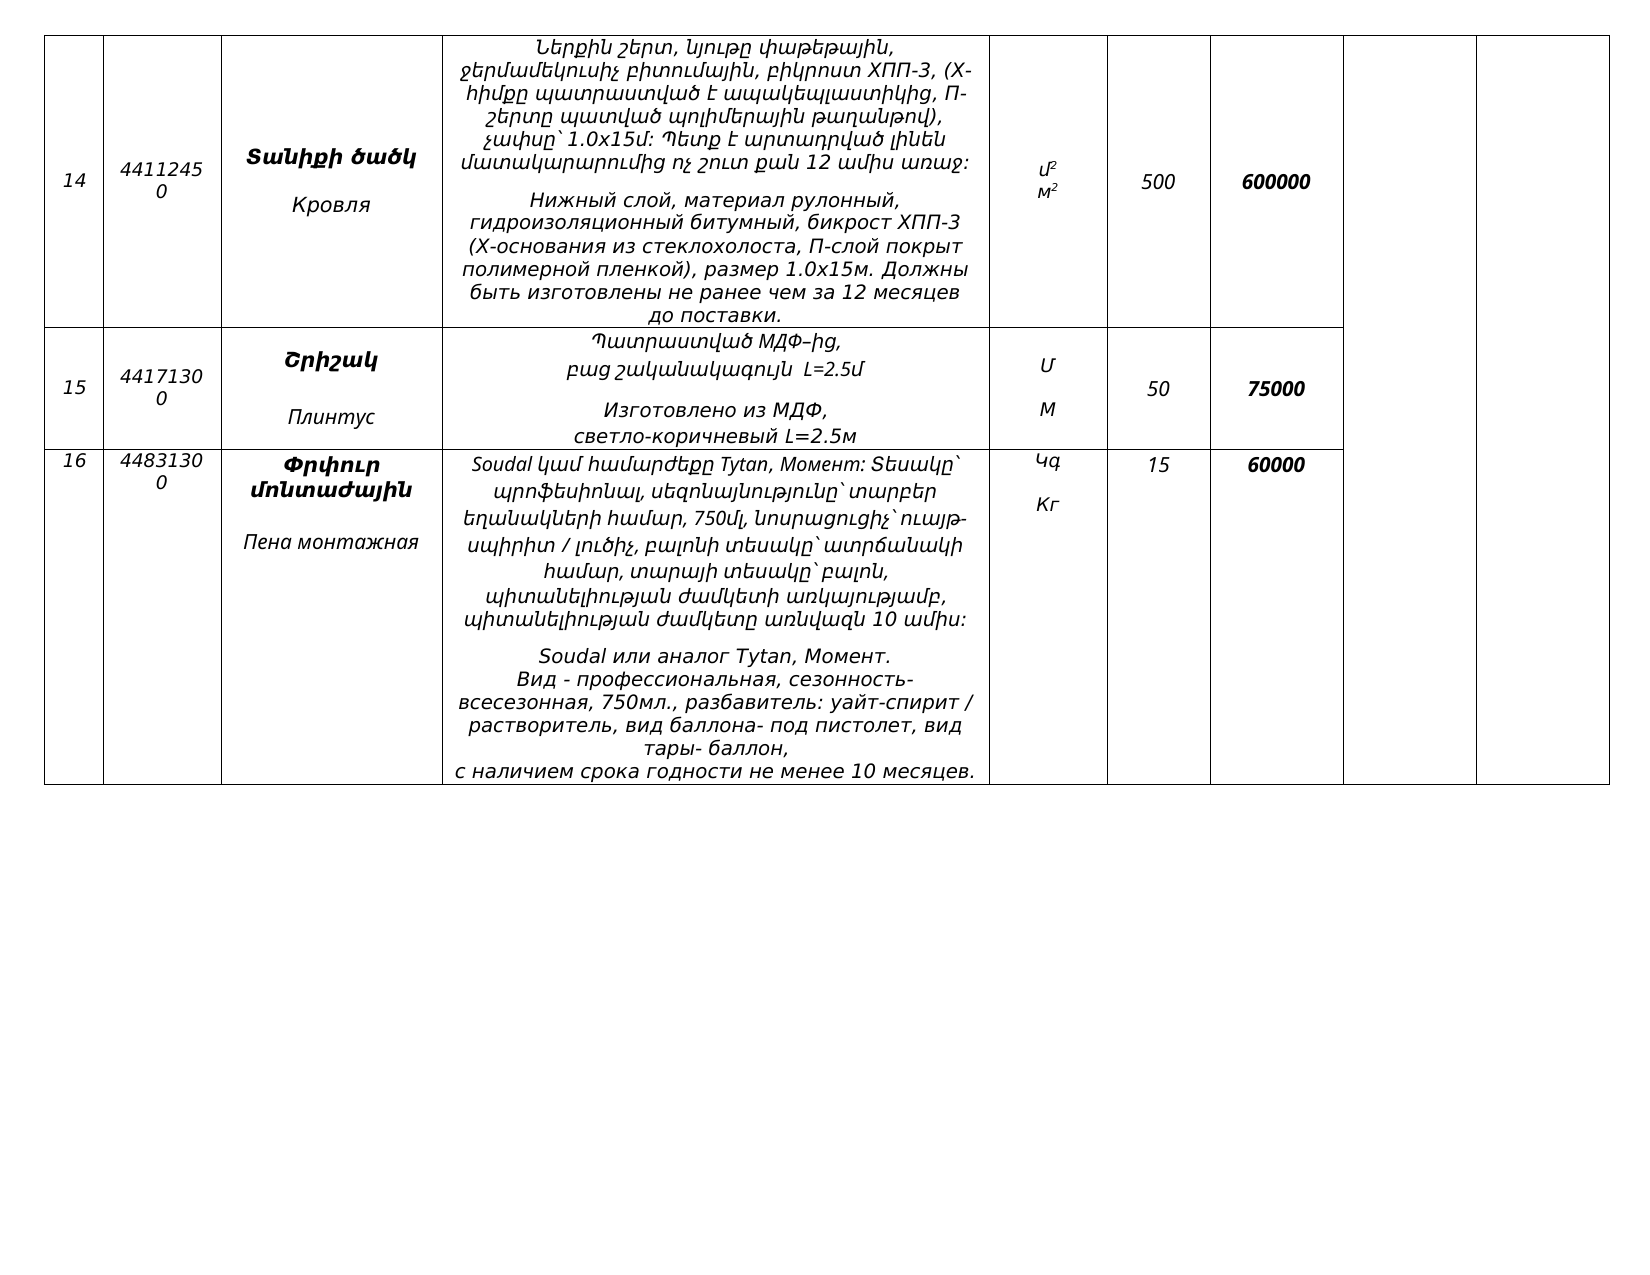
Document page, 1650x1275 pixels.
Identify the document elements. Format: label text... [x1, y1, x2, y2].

table_cell 75000 [1211, 328, 1343, 449]
table_cell Տանիքի ծածկ Кровля [222, 36, 442, 327]
table_cell 14 [45, 36, 103, 327]
table_cell Փրփուր մոնտաժային Пена монтажная [222, 450, 442, 783]
table_cell Ներքին շերտ, նյութը փաթեթային, ջերմամեկուսիչ բիտումային, բիկրոստ ХПП-3, (X-հիմքը պատրաստված է ապակեպլաստիկից, П-շերտը պատված պոլիմերային թաղանթով), չափսը՝ 1.0х15մ: Պետք է արտադրված լինեն մատակարարումից ոչ շուտ քան 12 ամիս առաջ: Нижный слой, материал рулонный, гидроизоляционный битумный, бикрост ХПП-3 (Х-основания из стеклохолоста, П-слой покрыт полимерной пленкой), размер 1.0х15м. Должны быть изготовлены не ранее чем за 12 месяцев до поставки. [443, 36, 989, 327]
table_cell Կգ Кг [990, 450, 1107, 783]
table_cell 44171300 [104, 328, 221, 449]
table_cell Մ М [990, 328, 1107, 449]
table_cell 15 [1108, 450, 1210, 783]
table_cell 60000 [1211, 450, 1343, 783]
table_cell 500 [1108, 36, 1210, 327]
table_cell 16 [45, 450, 103, 783]
table_cell 44831300 [104, 450, 221, 783]
table_cell 50 [1108, 328, 1210, 449]
table_cell մ2 м2 [990, 36, 1107, 327]
table_cell 44112450 [104, 36, 221, 327]
table_cell Պատրաստված MДФ–ից, բաց շականակագույն L=2.5մ Изготовлено из МДФ, светло-коричневый L=2.5м [443, 328, 989, 449]
table_cell 15 [45, 328, 103, 449]
table_cell 600000 [1211, 36, 1343, 327]
table_cell Soudal կամ համարժեքը Tytan, Момент: Տեսակը՝ պրոֆեսիոնալ, սեզոնայնությունը՝ տարբեր եղանակների համար, 750մլ, նոսրացուցիչ՝ ուայթ-սպիրիտ / լուծիչ, բալոնի տեսակը՝ ատրճանակի համար, տարայի տեսակը՝ բալոն, պիտանելիության ժամկետի առկայությամբ, պիտանելիության ժամկետը առնվազն 10 ամիս: Soudal или аналог Tytan, Момент․ Вид - профессиональная, сезонность- всесезонная, 750мл., разбавитель: уайт-спирит / растворитель, вид баллона- под пистолет, вид тары- баллон, с наличием срока годности не менее 10 месяцев. [443, 450, 989, 783]
table_cell Շրիշակ Плинтус [222, 328, 442, 449]
